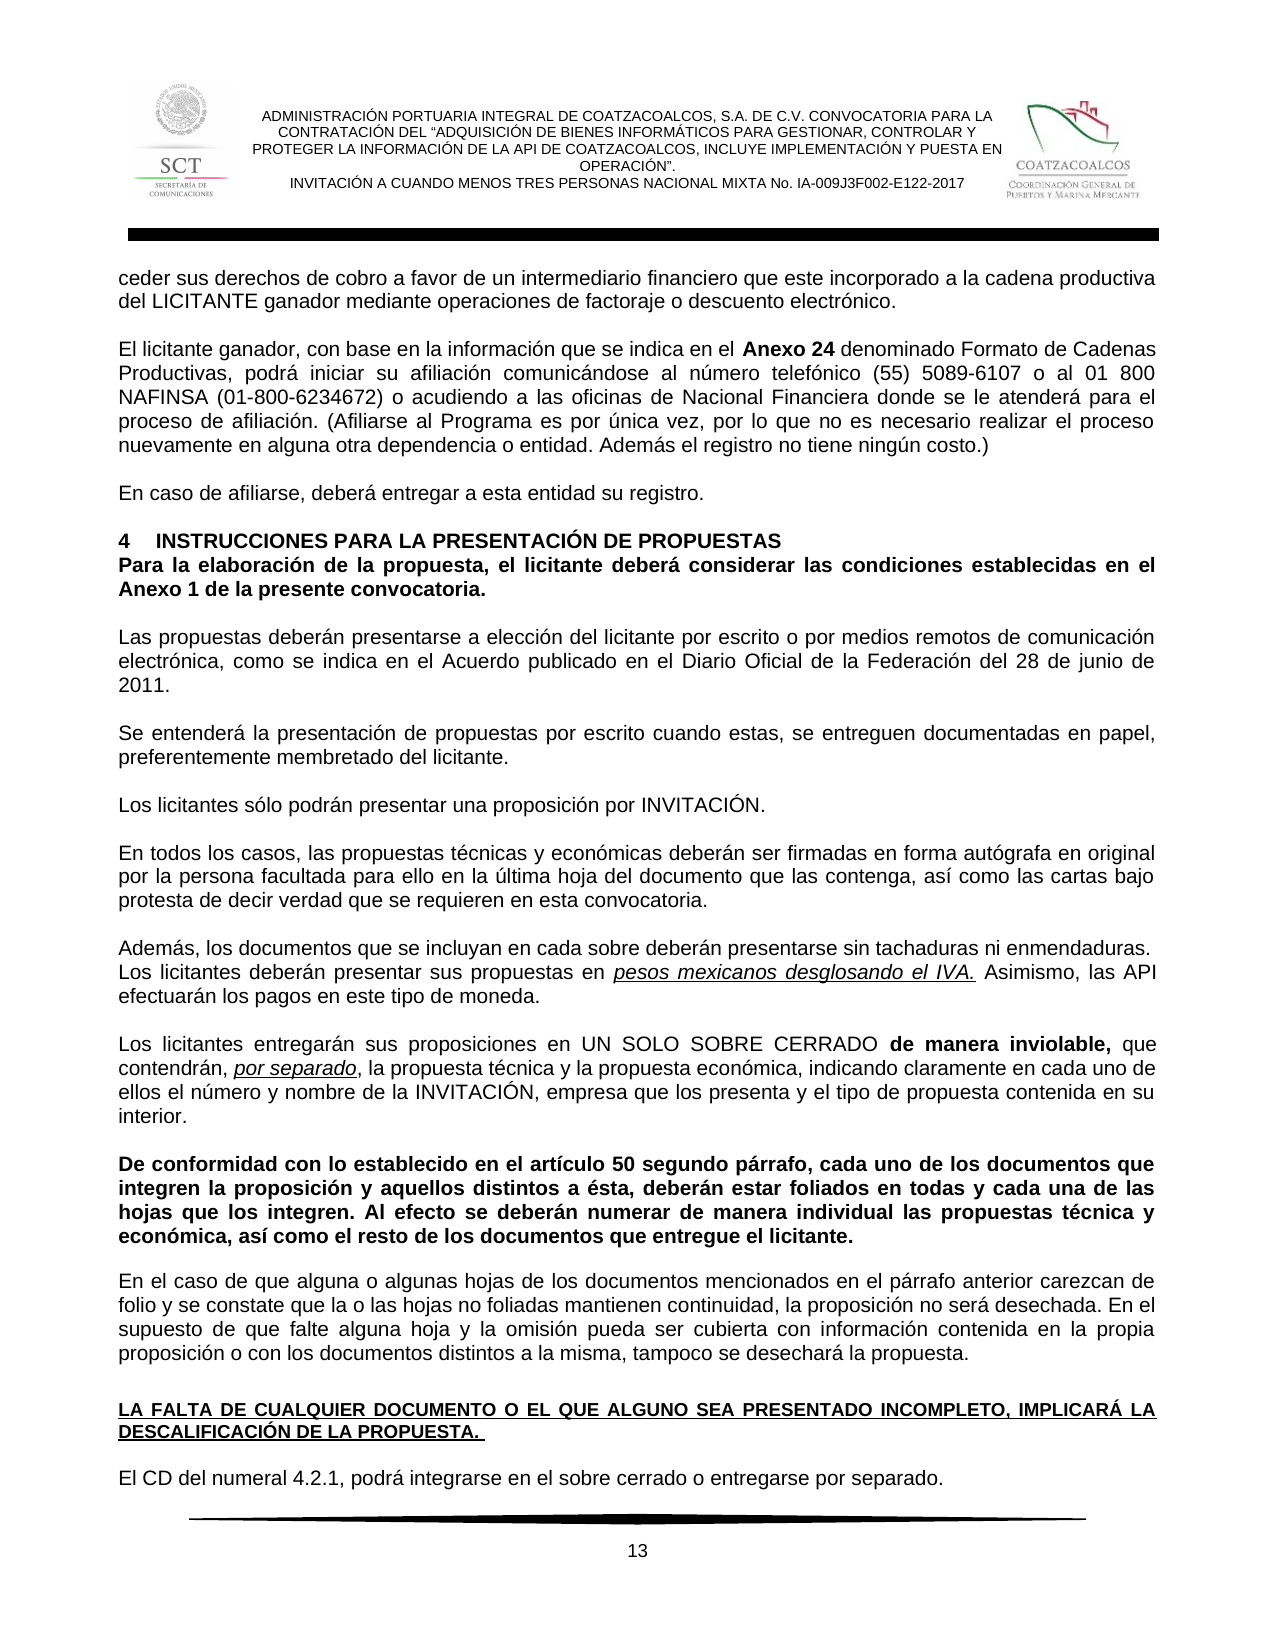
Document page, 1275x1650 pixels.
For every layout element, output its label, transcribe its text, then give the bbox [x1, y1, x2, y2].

text Los licitantes deberán presentar sus propuestas en pesos mexicanos desglosando el IVA. Asimismo, las API efectuarán los pagos en este tipo de moneda. [118, 960, 1157, 1008]
picture [1006, 101, 1140, 200]
list INSTRUCCIONES PARA LA PRESENTACIÓN DE PROPUESTAS [118, 529, 1157, 553]
text Los licitantes sólo podrán presentar una proposición por INVITACIÓN. [118, 792, 1157, 816]
text En todos los casos, las propuestas técnicas y económicas deberán ser firmadas en forma autógrafa en original por la persona facultada para ello en la última hoja del documento que las contenga, así como las cartas bajo protesta de decir verdad que se requieren en esta convocatoria. [118, 840, 1157, 912]
text LA FALTA DE CUALQUIER DOCUMENTO O EL QUE ALGUNO SEA PRESENTADO INCOMPLETO, IMPLICARÁ LA DESCALIFICACIÓN DE LA PROPUESTA. [118, 1399, 1157, 1418]
text Para la elaboración de la propuesta, el licitante deberá considerar las condiciones establecidas en el Anexo 1 de la presente convocatoria. [118, 553, 1157, 601]
text LA FALTA DE CUALQUIER DOCUMENTO O EL QUE ALGUNO SEA PRESENTADO INCOMPLETO, IMPLICARÁ LA DESCALIFICACIÓN DE LA PROPUESTA. [118, 1419, 1157, 1442]
text En caso de afiliarse, deberá entregar a esta entidad su registro. [118, 481, 1157, 505]
picture [129, 84, 233, 199]
text El licitante ganador, con base en la información que se indica en el Anexo 24 denominado Formato de Cadenas Productivas, podrá iniciar su afiliación comunicándose al número telefónico (55) 5089-6107 o al 01 800 NAFINSA (01-800-6234672) o acudiendo a las oficinas de Nacional Financiera donde se le atenderá para el proceso de afiliación. (Afiliarse al Programa es por única vez, por lo que no es necesario realizar el proceso nuevamente en alguna otra dependencia o entidad. Además el registro no tiene ningún costo.) [118, 337, 1157, 457]
text El CD del numeral 4.2.1, podrá integrarse en el sobre cerrado o entregarse por separado. [118, 1466, 1157, 1490]
text Las propuestas deberán presentarse a elección del licitante por escrito o por medios remotos de comunicación electrónica, como se indica en el Acuerdo publicado en el Diario Oficial de la Federación del 28 de junio de 2011. [118, 625, 1157, 697]
text De conformidad con lo establecido en el artículo 50 segundo párrafo, cada uno de los documentos que integren la proposición y aquellos distintos a ésta, deberán estar foliados en todas y cada una de las hojas que los integren. Al efecto se deberán numerar de manera individual las propuestas técnica y económica, así como el resto de los documentos que entregue el licitante. [118, 1152, 1157, 1248]
text Además, los documentos que se incluyan en cada sobre deberán presentarse sin tachaduras ni enmendaduras. [118, 936, 1157, 960]
text Se entenderá la presentación de propuestas por escrito cuando estas, se entreguen documentadas en papel, preferentemente membretado del licitante. [118, 721, 1157, 768]
text En el caso de que alguna o algunas hojas de los documentos mencionados en el párrafo anterior carezcan de folio y se constate que la o las hojas no foliadas mantienen continuidad, la proposición no será desechada. En el supuesto de que falte alguna hoja y la omisión pueda ser cubierta con información contenida en la propia proposición o con los documentos distintos a la misma, tampoco se desechará la propuesta. [118, 1269, 1157, 1365]
text Los licitantes entregarán sus proposiciones en UN SOLO SOBRE CERRADO de manera inviolable, que contendrán, por separado, la propuesta técnica y la propuesta económica, indicando claramente en cada uno de ellos el número y nombre de la INVITACIÓN, empresa que los presenta y el tipo de propuesta contenida en su interior. [118, 1032, 1157, 1128]
